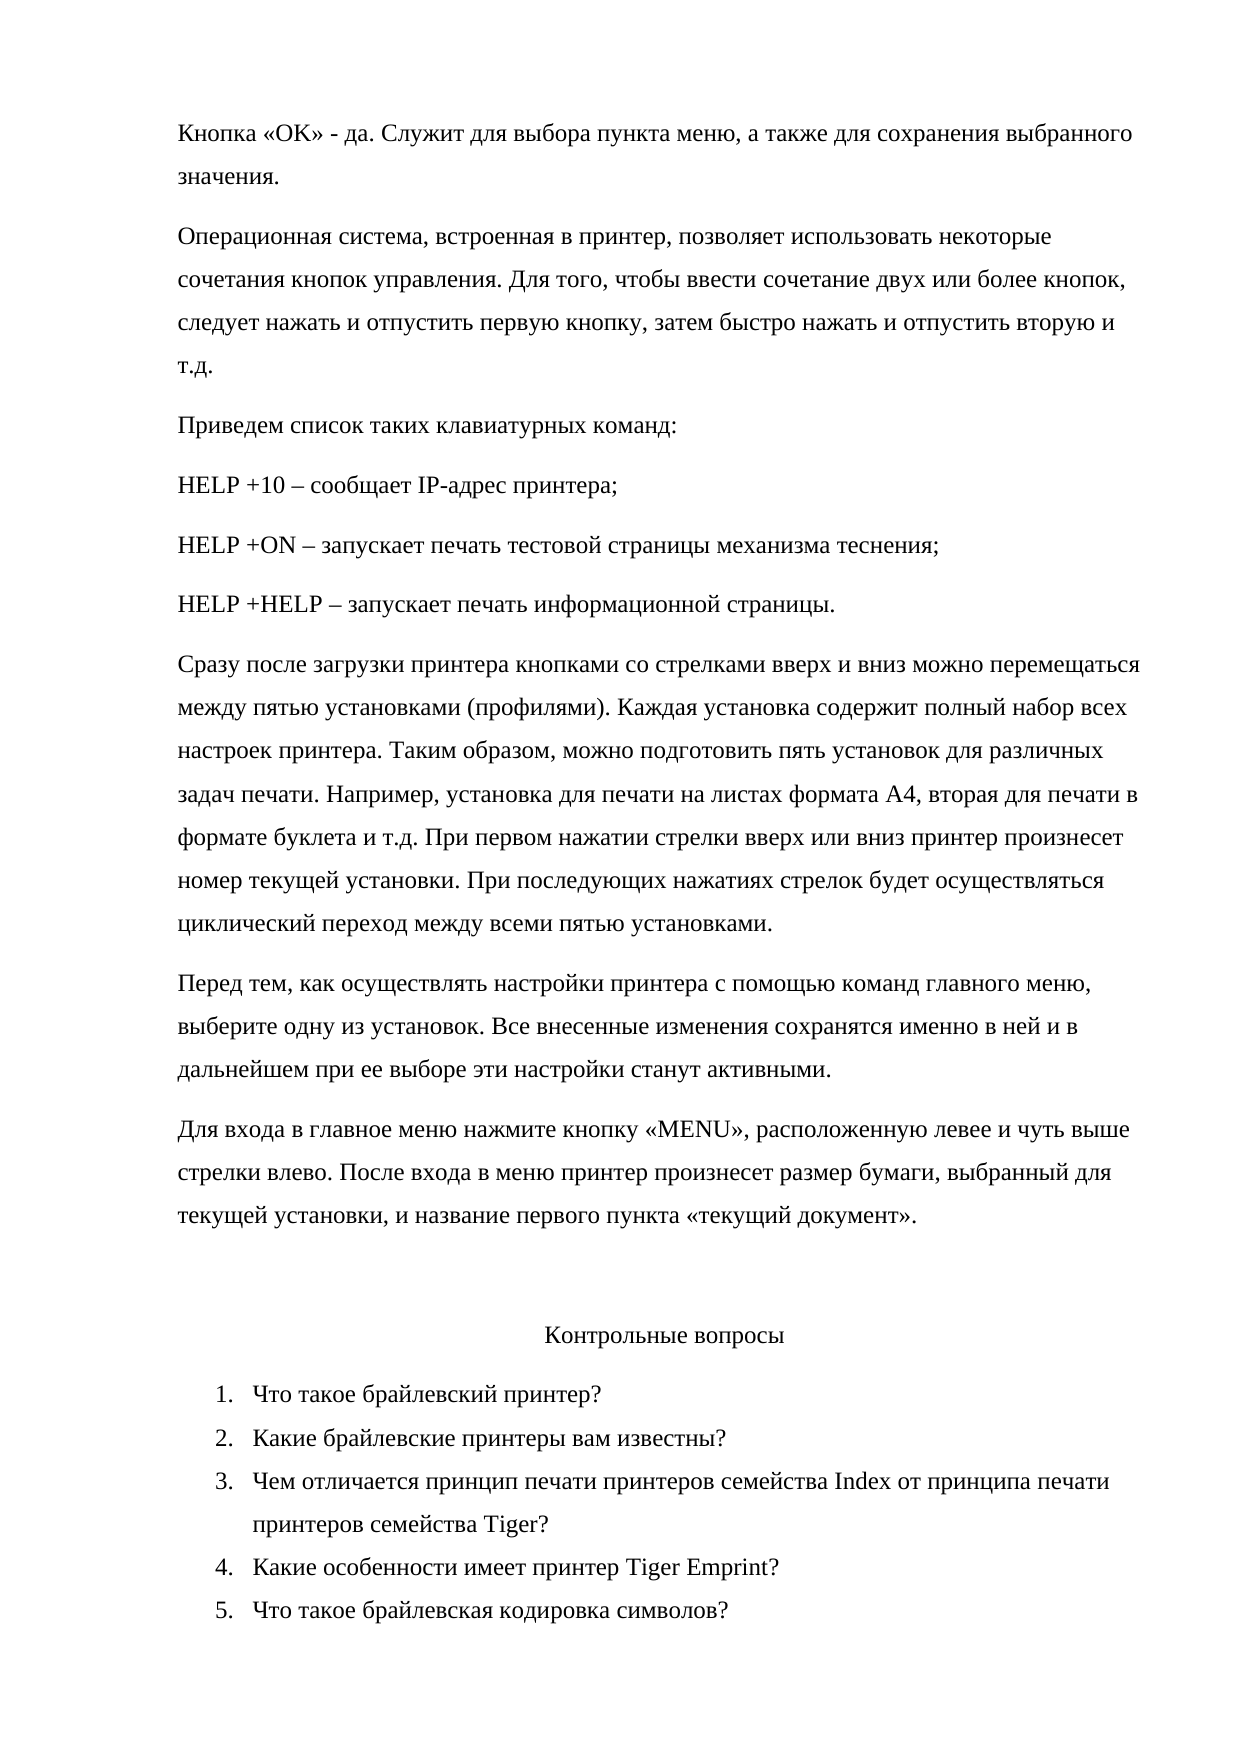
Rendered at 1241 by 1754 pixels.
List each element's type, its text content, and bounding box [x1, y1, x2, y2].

list Какие особенности имеет принтер Tiger Emprint? [215, 1552, 1152, 1581]
text HELP +10 – сообщает IP-адрес принтера; [177, 470, 1152, 499]
list Какие брайлевские принтеры вам известны? [215, 1423, 1152, 1451]
list Что такое брайлевский принтер? [215, 1379, 1152, 1408]
text Для входа в главное меню нажмите кнопку «MENU», расположенную левее и чуть выше стрелки влево. После входа в меню принтер произнесет размер бумаги, выбранный для текущей установки, и название первого пункта «текущий документ». [177, 1114, 1152, 1229]
text Сразу после загрузки принтера кнопками со стрелками вверх и вниз можно перемещаться между пятью установками (профилями). Каждая установка содержит полный набор всех настроек принтера. Таким образом, можно подготовить пять установок для различных задач печати. Например, установка для печати на листах формата A4, вторая для печати в формате буклета и т.д. При первом нажатии стрелки вверх или вниз принтер произнесет номер текущей установки. При последующих нажатиях стрелок будет осуществляться циклический переход между всеми пятью установками. [177, 649, 1152, 937]
text Операционная система, встроенная в принтер, позволяет использовать некоторые сочетания кнопок управления. Для того, чтобы ввести сочетание двух или более кнопок, следует нажать и отпустить первую кнопку, затем быстро нажать и отпустить вторую и т.д. [177, 221, 1152, 379]
text Приведем список таких клавиатурных команд: [177, 410, 1152, 439]
text Кнопка «OK» - да. Служит для выбора пункта меню, а также для сохранения выбранного значения. [177, 118, 1152, 190]
text Контрольные вопросы [177, 1320, 1152, 1348]
list Что такое брайлевская кодировка символов? [215, 1595, 1152, 1624]
text HELP +ON – запускает печать тестовой страницы механизма теснения; [177, 530, 1152, 558]
list Чем отличается принцип печати принтеров семейства Index от принципа печати принтеров семейства Tiger? [215, 1466, 1152, 1538]
text Перед тем, как осуществлять настройки принтера с помощью команд главного меню, выберите одну из установок. Все внесенные изменения сохранятся именно в ней и в дальнейшем при ее выборе эти настройки станут активными. [177, 968, 1152, 1083]
text HELP +HELP – запускает печать информационной страницы. [177, 589, 1152, 618]
